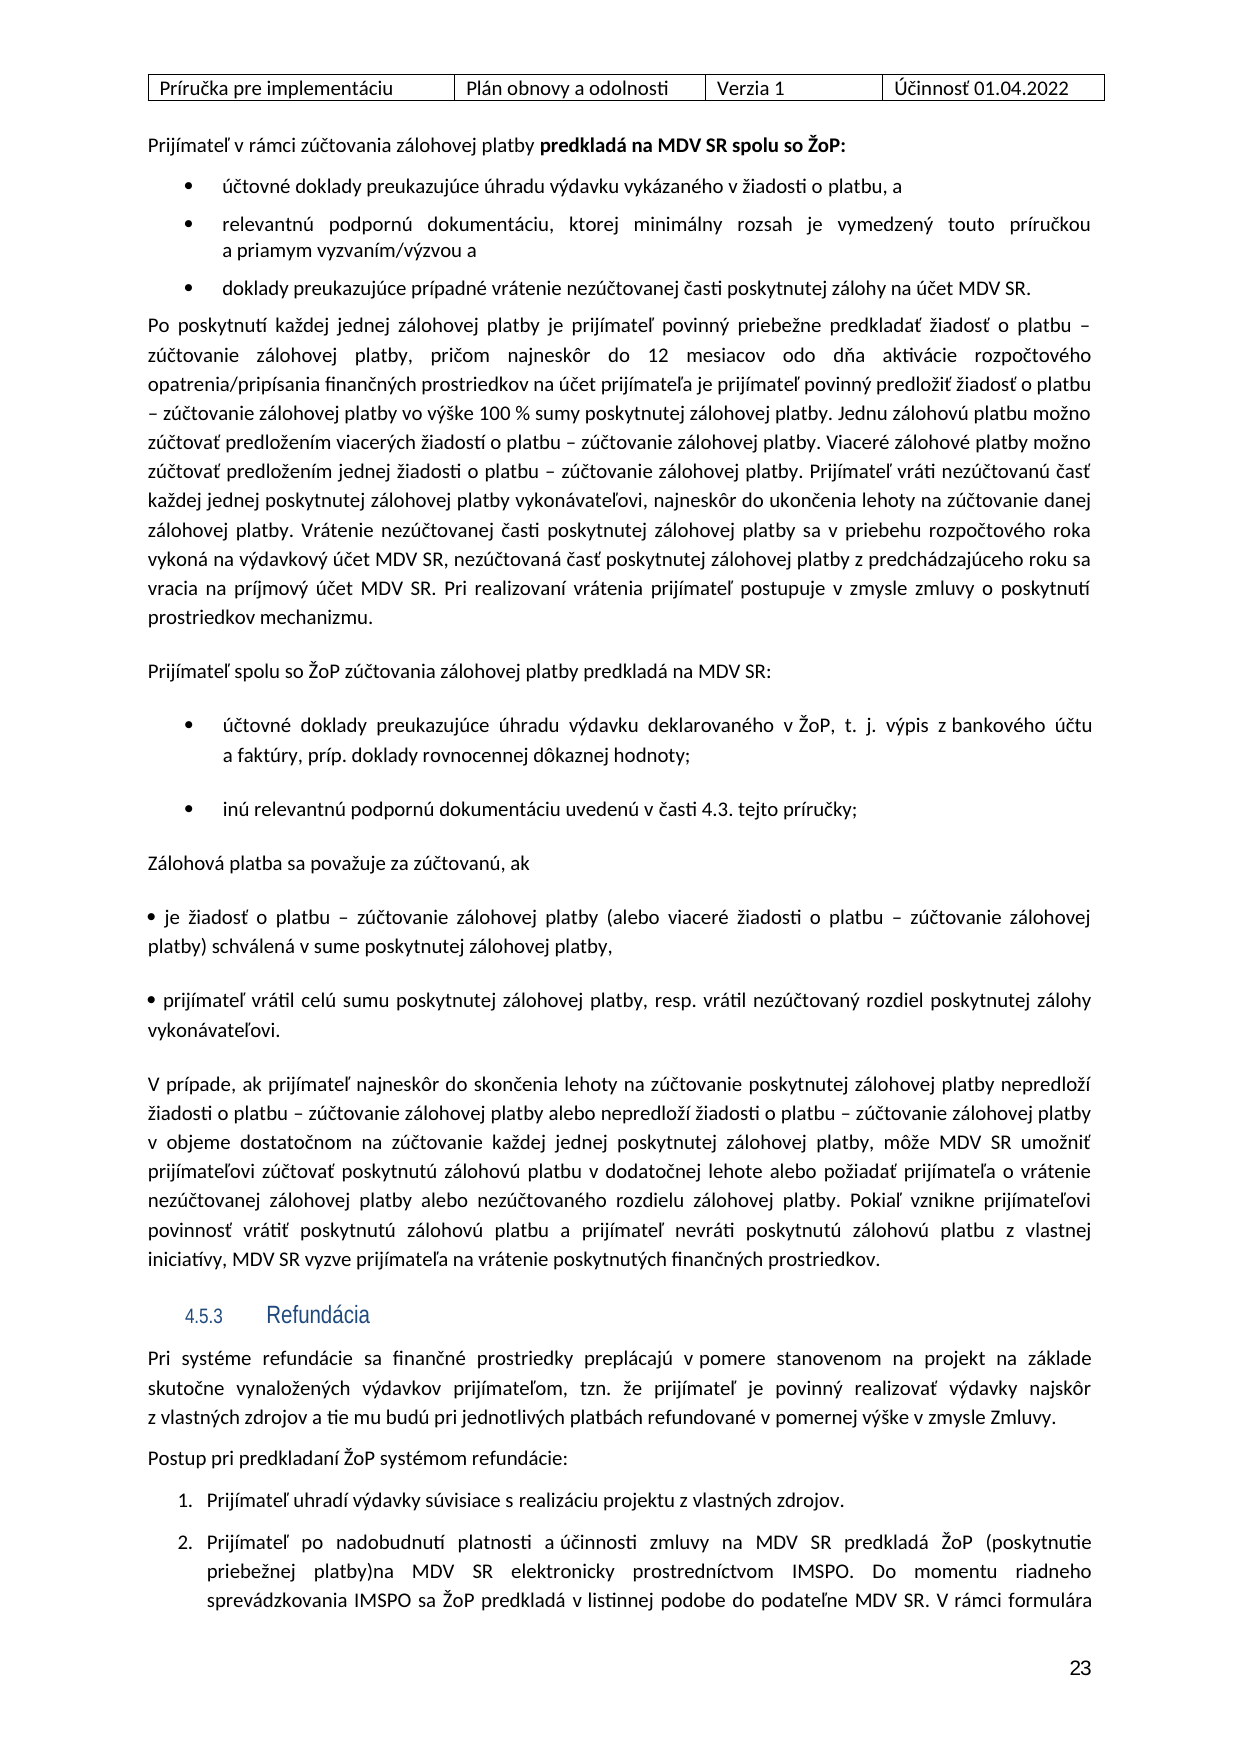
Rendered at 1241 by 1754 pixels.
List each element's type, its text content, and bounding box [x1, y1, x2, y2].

text Prijímateľ v rámci zúčtovania zálohovej platby predkladá na MDV SR spolu so ŽoP: [148, 132, 1093, 157]
text Po poskytnutí každej jednej zálohovej platby je prijímateľ povinný priebežne predkladať žiadosť o platbu – zúčtovanie zálohovej platby, pričom najneskôr do 12 mesiacov odo dňa aktivácie rozpočtového opatrenia/pripísania finančných prostriedkov na účet prijímateľa je prijímateľ povinný predložiť žiadosť o platbu – zúčtovanie zálohovej platby vo výške 100 % sumy poskytnutej zálohovej platby. Jednu zálohovú platbu možno zúčtovať predložením viacerých žiadostí o platbu – zúčtovanie zálohovej platby. Viaceré zálohové platby možno zúčtovať predložením jednej žiadosti o platbu – zúčtovanie zálohovej platby. Prijímateľ vráti nezúčtovanú časť každej jednej poskytnutej zálohovej platby vykonávateľovi, najneskôr do ukončenia lehoty na zúčtovanie danej zálohovej platby. Vrátenie nezúčtovanej časti poskytnutej zálohovej platby sa v priebehu rozpočtového roka vykoná na výdavkový účet MDV SR, nezúčtovaná časť poskytnutej zálohovej platby z predchádzajúceho roku sa vracia na príjmový účet MDV SR. Pri realizovaní vrátenia prijímateľ postupuje v zmysle zmluvy o poskytnutí prostriedkov mechanizmu. [148, 313, 1093, 630]
list Prijímateľ uhradí výdavky súvisiace s realizáciu projektu z vlastných zdrojov. [177, 1487, 1093, 1513]
text Pri systéme refundácie sa finančné prostriedky preplácajú v pomere stanovenom na projekt na základe skutočne vynaložených výdavkov prijímateľom, tzn. že prijímateľ je povinný realizovať výdavky najskôr z vlastných zdrojov a tie mu budú pri jednotlivých platbách refundované v pomernej výške v zmysle Zmluvy. [148, 1346, 1093, 1429]
text prijímateľ vrátil celú sumu poskytnutej zálohovej platby, resp. vrátil nezúčtovaný rozdiel poskytnutej zálohy vykonávateľovi. [148, 988, 1093, 1042]
text Prijímateľ spolu so ŽoP zúčtovania zálohovej platby predkladá na MDV SR: [148, 658, 1093, 684]
text V prípade, ak prijímateľ najneskôr do skončenia lehoty na zúčtovanie poskytnutej zálohovej platby nepredloží žiadosti o platbu – zúčtovanie zálohovej platby alebo nepredloží žiadosti o platbu – zúčtovanie zálohovej platby v objeme dostatočnom na zúčtovanie každej jednej poskytnutej zálohovej platby, môže MDV SR umožniť prijímateľovi zúčtovať poskytnutú zálohovú platbu v dodatočnej lehote alebo požiadať prijímateľa o vrátenie nezúčtovanej zálohovej platby alebo nezúčtovaného rozdielu zálohovej platby. Pokiaľ vznikne prijímateľovi povinnosť vrátiť poskytnutú zálohovú platbu a prijímateľ nevráti poskytnutú zálohovú platbu z vlastnej iniciatívy, MDV SR vyzve prijímateľa na vrátenie poskytnutých finančných prostriedkov. [148, 1071, 1093, 1271]
list účtovné doklady preukazujúce úhradu výdavku deklarovaného v ŽoP, t. j. výpis z bankového účtu a faktúry, príp. doklady rovnocennej dôkaznej hodnoty; [185, 713, 1093, 767]
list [177, 1529, 1093, 1613]
text Postup pri predkladaní ŽoP systémom refundácie: [148, 1446, 1093, 1471]
text Zálohová platba sa považuje za zúčtovanú, ak [148, 850, 1093, 876]
text je žiadosť o platbu – zúčtovanie zálohovej platby (alebo viaceré žiadosti o platbu – zúčtovanie zálohovej platby) schválená v sume poskytnutej zálohovej platby, [148, 904, 1093, 959]
subtitle Refundácia [185, 1300, 1093, 1329]
list relevantnú podpornú dokumentáciu, ktorej minimálny rozsah je vymedzený touto príručkou a priamym vyzvaním/výzvou a [185, 211, 1093, 262]
list inú relevantnú podpornú dokumentáciu uvedenú v časti 4.3. tejto príručky; [185, 796, 1093, 821]
list účtovné doklady preukazujúce úhradu výdavku vykázaného v žiadosti o platbu, a [185, 173, 1093, 199]
list doklady preukazujúce prípadné vrátenie nezúčtovanej časti poskytnutej zálohy na účet MDV SR. [185, 275, 1093, 300]
